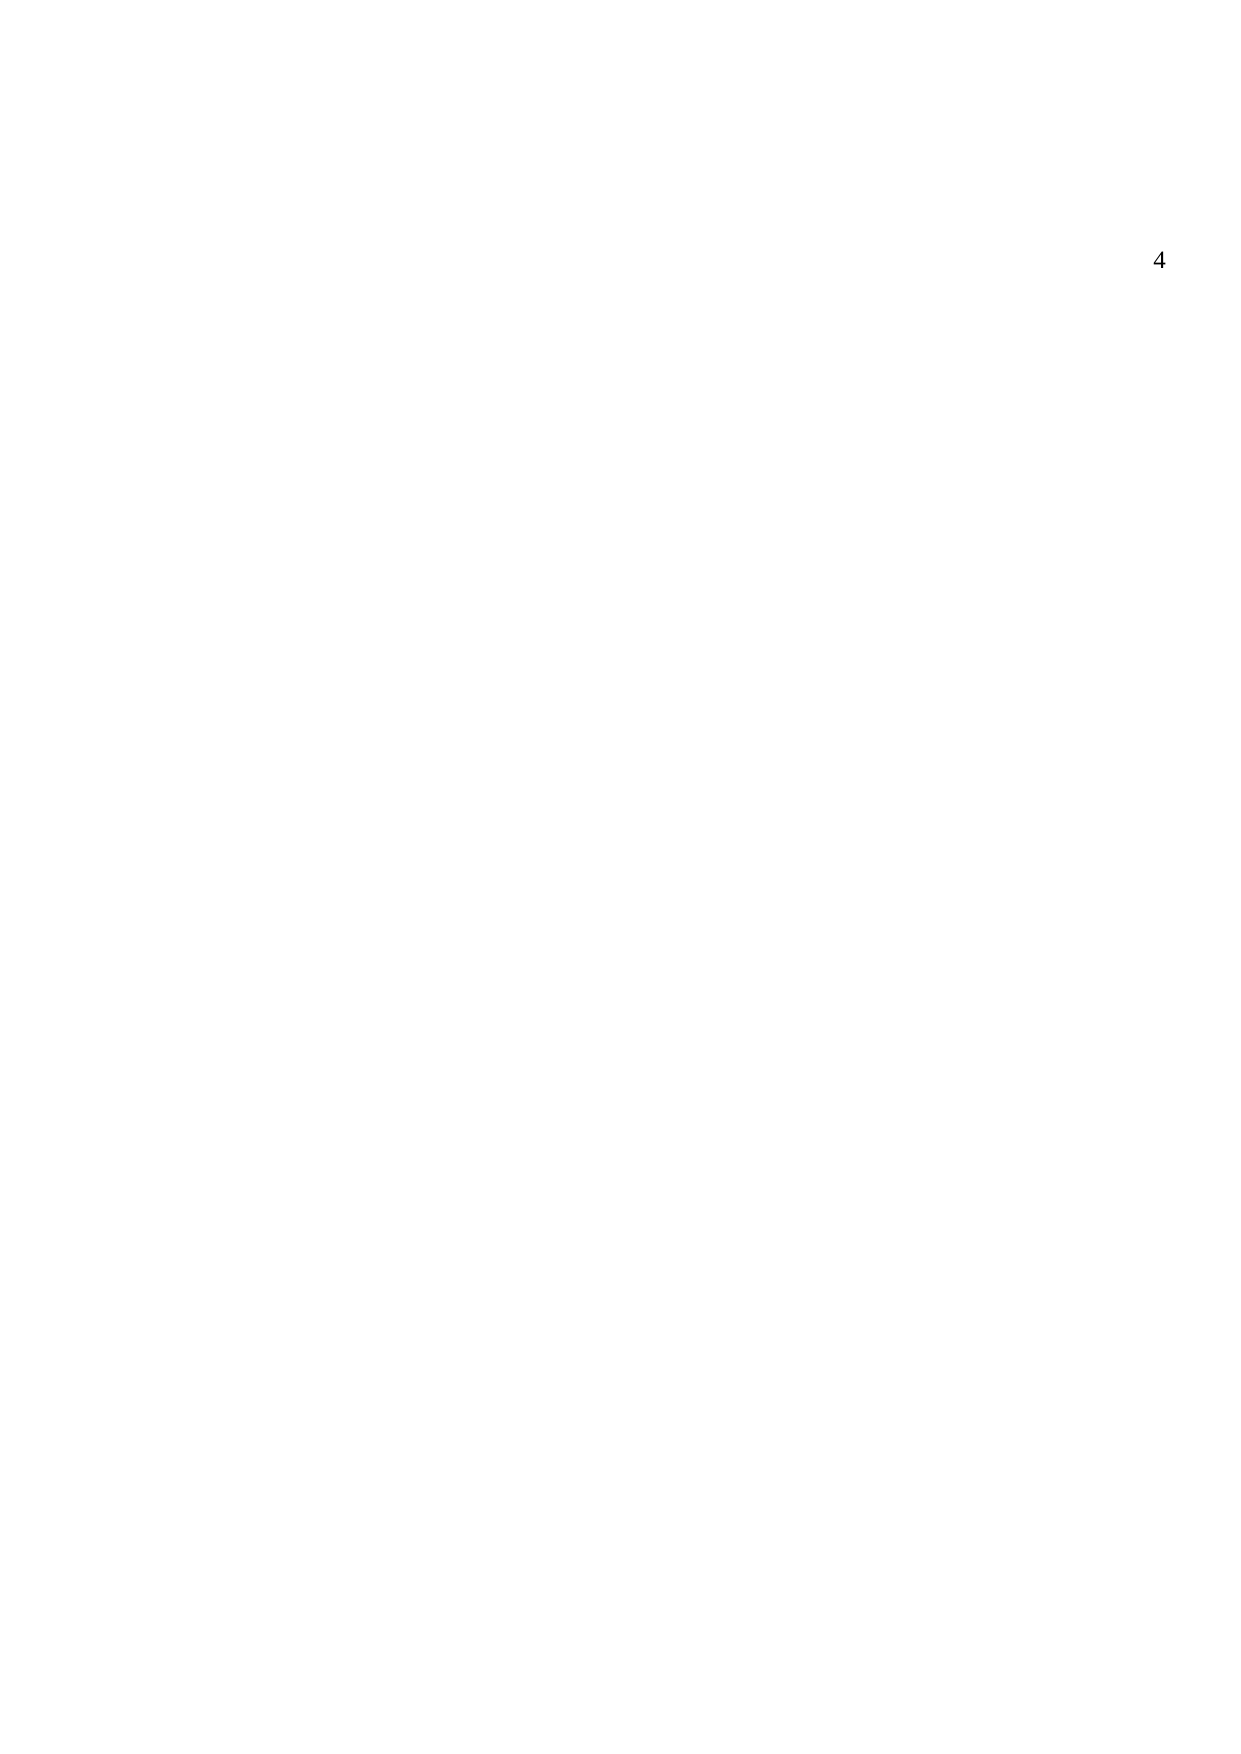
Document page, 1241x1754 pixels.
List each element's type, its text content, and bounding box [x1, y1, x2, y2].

subtitle 4 [89, 245, 1165, 274]
